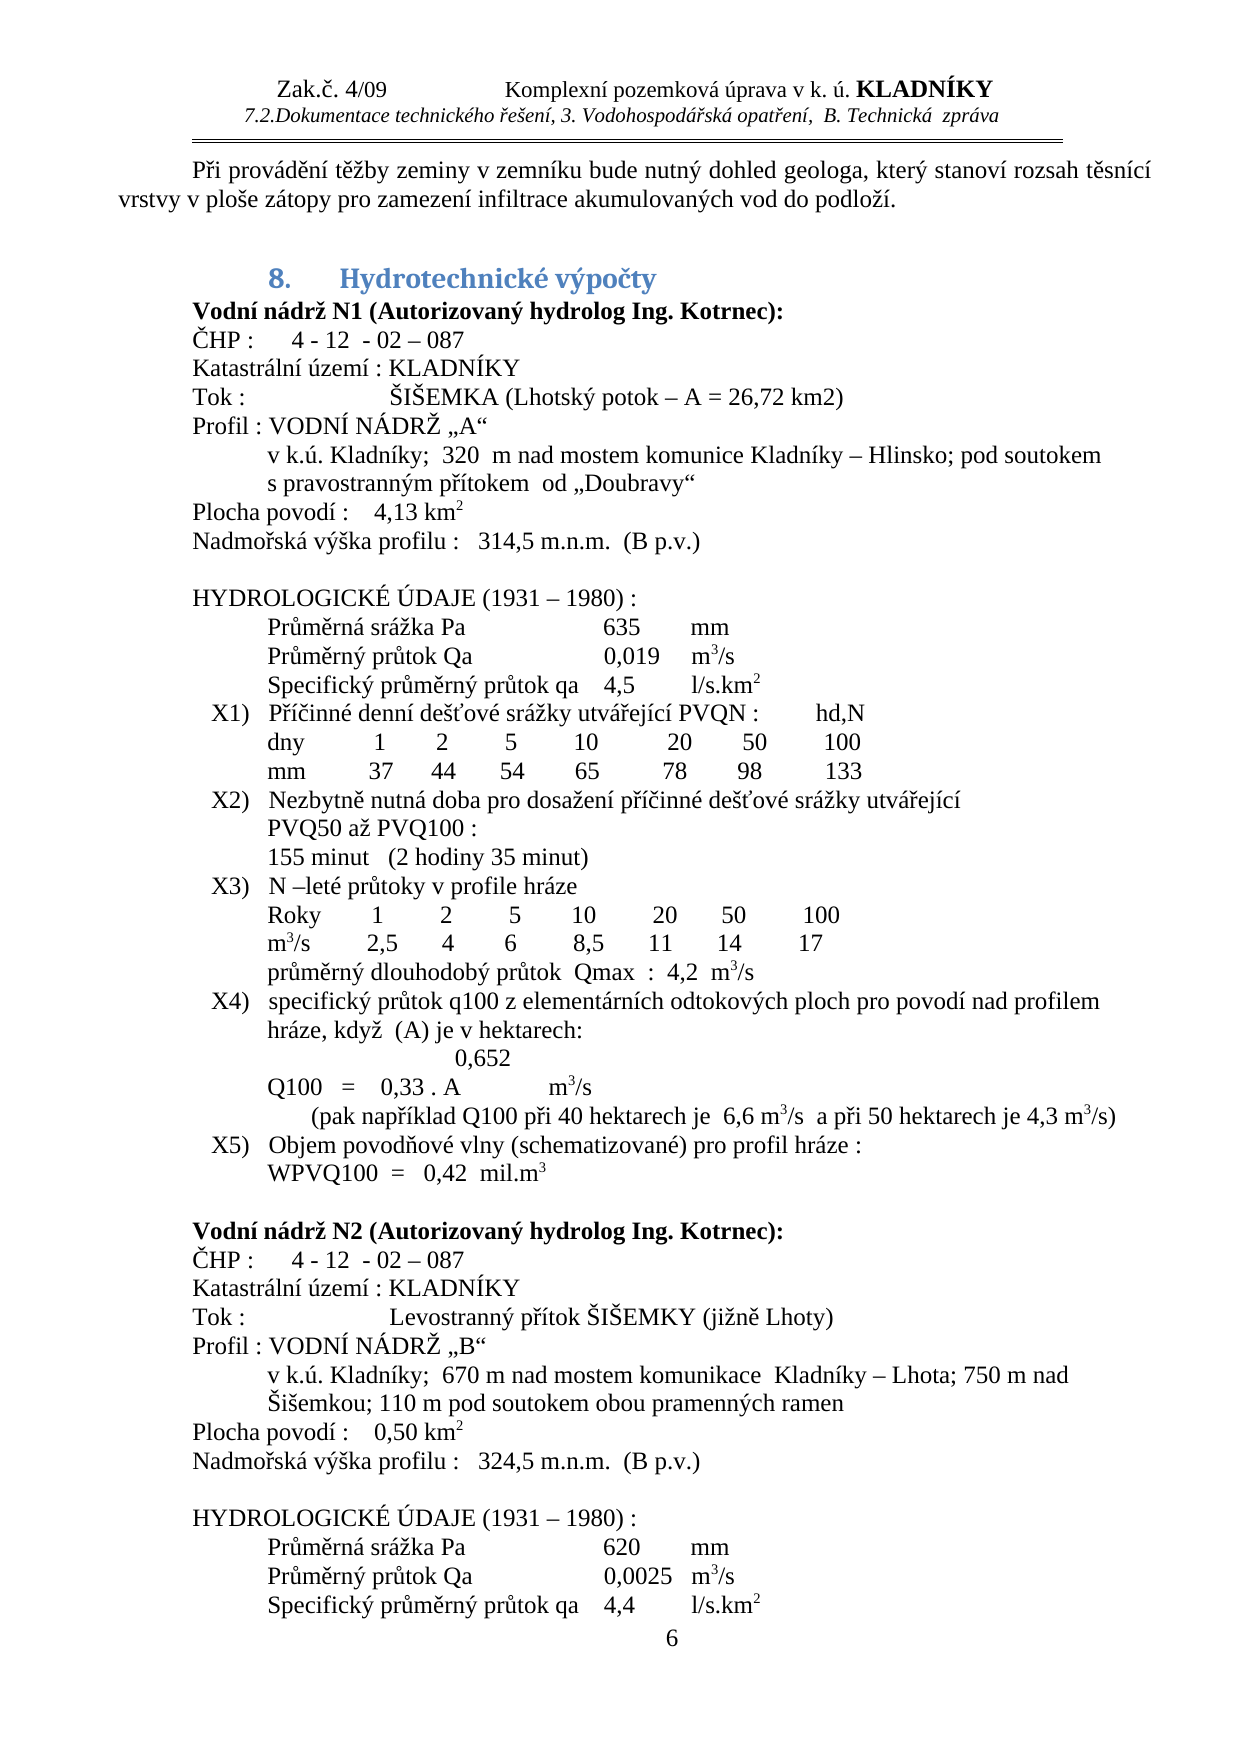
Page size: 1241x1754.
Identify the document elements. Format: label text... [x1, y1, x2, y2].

text Profil : VODNÍ NÁDRŽ „A“ [118, 411, 1152, 440]
text Vodní nádrž N2 (Autorizovaný hydrolog Ing. Kotrnec): [118, 1216, 1152, 1245]
text Katastrální území : KLADNÍKY [118, 353, 1152, 382]
text HYDROLOGICKÉ ÚDAJE (1931 – 1980) : [118, 583, 1152, 612]
text Profil : VODNÍ NÁDRŽ „B“ [118, 1331, 1152, 1360]
text X5) Objem povodňové vlny (schematizované) pro profil hráze : [118, 1130, 1152, 1158]
text Tok : ŠIŠEMKA (Lhotský potok – A = 26,72 km2) [118, 382, 1152, 411]
text X4) specifický průtok q100 z elementárních odtokových ploch pro povodí nad profilem [118, 986, 1152, 1015]
text 155 minut (2 hodiny 35 minut) [118, 842, 1152, 871]
subtitle Hydrotechnické výpočty [268, 262, 1152, 296]
text ČHP : 4 - 12 - 02 – 087 [118, 1245, 1152, 1273]
text Průměrný průtok Qa 0,0025 m3/s [118, 1561, 1152, 1590]
text Plocha povodí : 0,50 km2 [118, 1417, 1152, 1446]
text průměrný dlouhodobý průtok Qmax : 4,2 m3/s [118, 957, 1152, 986]
text Katastrální území : KLADNÍKY [118, 1273, 1152, 1302]
text hráze, když (A) je v hektarech: [118, 1015, 1152, 1043]
text Průměrná srážka Pa 620 mm [118, 1532, 1152, 1561]
text Q100 = 0,33 . A m3/s [118, 1072, 1152, 1101]
text v k.ú. Kladníky; 670 m nad mostem komunikace Kladníky – Lhota; 750 m nad [118, 1360, 1152, 1388]
text Nadmořská výška profilu : 324,5 m.n.m. (B p.v.) [118, 1446, 1152, 1475]
text X1) Příčinné denní dešťové srážky utvářející PVQN : hd,N [118, 698, 1152, 727]
text Roky 1 2 5 10 20 50 100 [118, 900, 1152, 928]
text X3) N –leté průtoky v profile hráze [118, 871, 1152, 900]
text Nadmořská výška profilu : 314,5 m.n.m. (B p.v.) [118, 526, 1152, 555]
text Vodní nádrž N1 (Autorizovaný hydrolog Ing. Kotrnec): [118, 296, 1152, 325]
text mm 37 44 54 65 78 98 133 [118, 756, 1152, 785]
text Tok : Levostranný přítok ŠIŠEMKY (jižně Lhoty) [118, 1302, 1152, 1331]
text Specifický průměrný průtok qa 4,4 l/s.km2 [118, 1590, 1152, 1618]
text Průměrná srážka Pa 635 mm [118, 612, 1152, 641]
text PVQ50 až PVQ100 : [118, 813, 1152, 842]
text ČHP : 4 - 12 - 02 – 087 [118, 325, 1152, 353]
text v k.ú. Kladníky; 320 m nad mostem komunice Kladníky – Hlinsko; pod soutokem [118, 440, 1152, 468]
text HYDROLOGICKÉ ÚDAJE (1931 – 1980) : [118, 1503, 1152, 1532]
text Specifický průměrný průtok qa 4,5 l/s.km2 [118, 670, 1152, 698]
text Šišemkou; 110 m pod soutokem obou pramenných ramen [118, 1388, 1152, 1417]
text m3/s 2,5 4 6 8,5 11 14 17 [118, 928, 1152, 957]
text X2) Nezbytně nutná doba pro dosažení příčinné dešťové srážky utvářející [118, 785, 1152, 813]
text s pravostranným přítokem od „Doubravy“ [118, 468, 1152, 497]
text dny 1 2 5 10 20 50 100 [118, 727, 1152, 756]
text Plocha povodí : 4,13 km2 [118, 497, 1152, 526]
text 0,652 [118, 1043, 1152, 1072]
text Při provádění těžby zeminy v zemníku bude nutný dohled geologa, který stanoví rozsah těsnící vrstvy v ploše zátopy pro zamezení infiltrace akumulovaných vod do podloží. [118, 155, 1152, 213]
text Průměrný průtok Qa 0,019 m3/s [118, 641, 1152, 670]
text WPVQ100 = 0,42 mil.m3 [118, 1158, 1152, 1187]
text (pak například Q100 při 40 hektarech je 6,6 m3/s a při 50 hektarech je 4,3 m3/s) [118, 1101, 1152, 1130]
